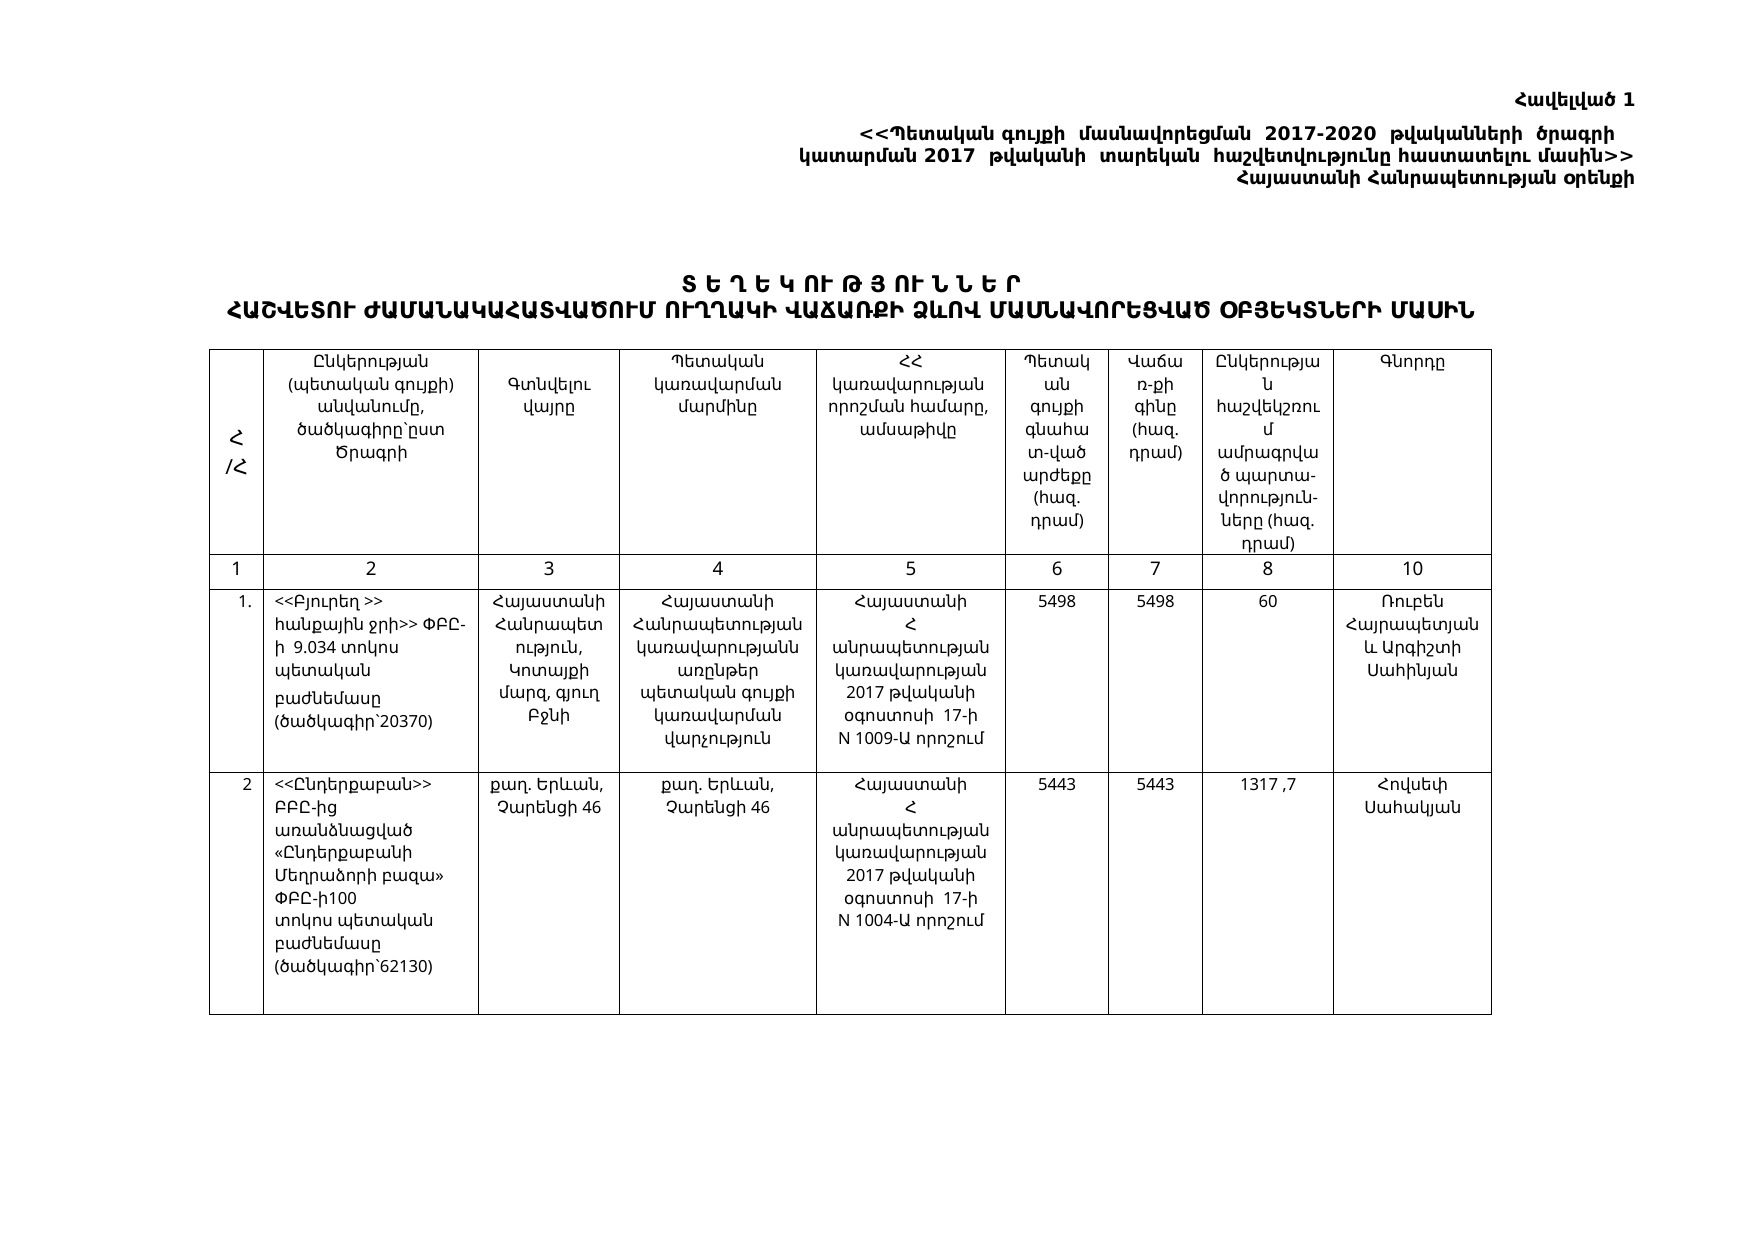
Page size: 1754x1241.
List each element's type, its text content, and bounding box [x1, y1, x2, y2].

table_cell 10 [1334, 555, 1491, 589]
table_cell Հայաստանի Հանրապետության կառավարության 2017 թվականի օգոստոսի 17-ի N 1009-Ա որոշում [817, 590, 1005, 772]
table_header Գնորդը [1334, 350, 1491, 554]
table_cell Հովսեփ Սահակյան [1334, 773, 1491, 1014]
table_cell 1 [210, 555, 263, 589]
table_cell 6 [1006, 555, 1108, 589]
table_cell 5498 [1006, 590, 1108, 772]
table_cell Հայաստանի Հանրապետություն, Կոտայքի մարզ, գյուղ Բջնի [479, 590, 619, 772]
table_cell Հայաստանի Հանրապետության կառավարությանն առընթեր պետական գույքի կառավարման վարչություն [620, 590, 816, 772]
table_header Ընկերության հաշվեկշռում ամրագրված պարտա-վորություն- ները (հազ. դրամ) [1203, 350, 1333, 554]
table_header Գտնվելու վայրը [479, 350, 619, 554]
table_cell քաղ. Երևան, Չարենցի 46 [479, 773, 619, 1014]
table_cell 4 [620, 555, 816, 589]
text Հայաստանի Հանրապետության օրենքի [66, 167, 1635, 188]
table_cell Ռուբեն Հայրապետյան և Արգիշտի Սահինյան [1334, 590, 1491, 772]
table_cell 8 [1203, 555, 1333, 589]
table_cell քաղ. Երևան, Չարենցի 46 [620, 773, 816, 1014]
table_cell <<Ընդերքաբան>> ԲԲԸ-ից առանձնացված «Ընդերքաբանի Մեղրաձորի բազա» ՓԲԸ-ի100 տոկոս պետական բաժնեմասը (ծածկագիր`62130) [264, 773, 478, 1014]
table_cell <<Բյուրեղ >> հանքային ջրի>> ՓԲԸ-ի 9.034 տոկոս պետական բաժնեմասը (ծածկագիր`20370) [264, 590, 478, 772]
table_cell 2 [264, 555, 478, 589]
text կատարման 2017 թվականի տարեկան հաշվետվությունը հաստատելու մասին>> [66, 145, 1635, 167]
table_cell 5498 [1109, 590, 1202, 772]
subtitle Հավելված 1 [66, 88, 1635, 110]
table_header Ընկերության (պետական գույքի) անվանումը, ծածկագիրը`ըստ Ծրագրի [264, 350, 478, 554]
table_cell Հայաստանի Հանրապետության կառավարության 2017 թվականի օգոստոսի 17-ի N 1004-Ա որոշում [817, 773, 1005, 1014]
text ՀԱՇՎԵՏՈՒ ԺԱՄԱՆԱԿԱՀԱՏՎԱԾՈՒՄ ՈՒՂՂԱԿԻ ՎԱՃԱՌՔԻ ՁևՈՎ ՄԱՍՆԱՎՈՐԵՑՎԱԾ ՕԲՅԵԿՏՆԵՐԻ ՄԱՍԻՆ [66, 298, 1635, 324]
table_header Հ/Հ [210, 350, 263, 554]
table_header Պետական գույքի գնահատ-ված արժեքը (հազ. դրամ) [1006, 350, 1108, 554]
table_cell 5 [817, 555, 1005, 589]
table_cell 60 [1203, 590, 1333, 772]
text <<Պետական գույքի մասնավորեցման 2017-2020 թվականների ծրագրի [66, 123, 1616, 145]
table_cell 2 [210, 773, 263, 1014]
table_header ՀՀ կառավարության որոշման համարը, ամսաթիվը [817, 350, 1005, 554]
table_cell 7 [1109, 555, 1202, 589]
table_cell 5443 [1006, 773, 1108, 1014]
text Տ Ե Ղ Ե Կ ՈՒ Թ Յ ՈՒ Ն Ն Ե Ր [66, 271, 1635, 298]
table_header Վաճառ-քի գինը (հազ. դրամ) [1109, 350, 1202, 554]
table_cell 5443 [1109, 773, 1202, 1014]
table_cell 3 [479, 555, 619, 589]
table_cell 1. [210, 590, 263, 772]
table_header Պետական կառավարման մարմինը [620, 350, 816, 554]
table_cell 1317 ,7 [1203, 773, 1333, 1014]
